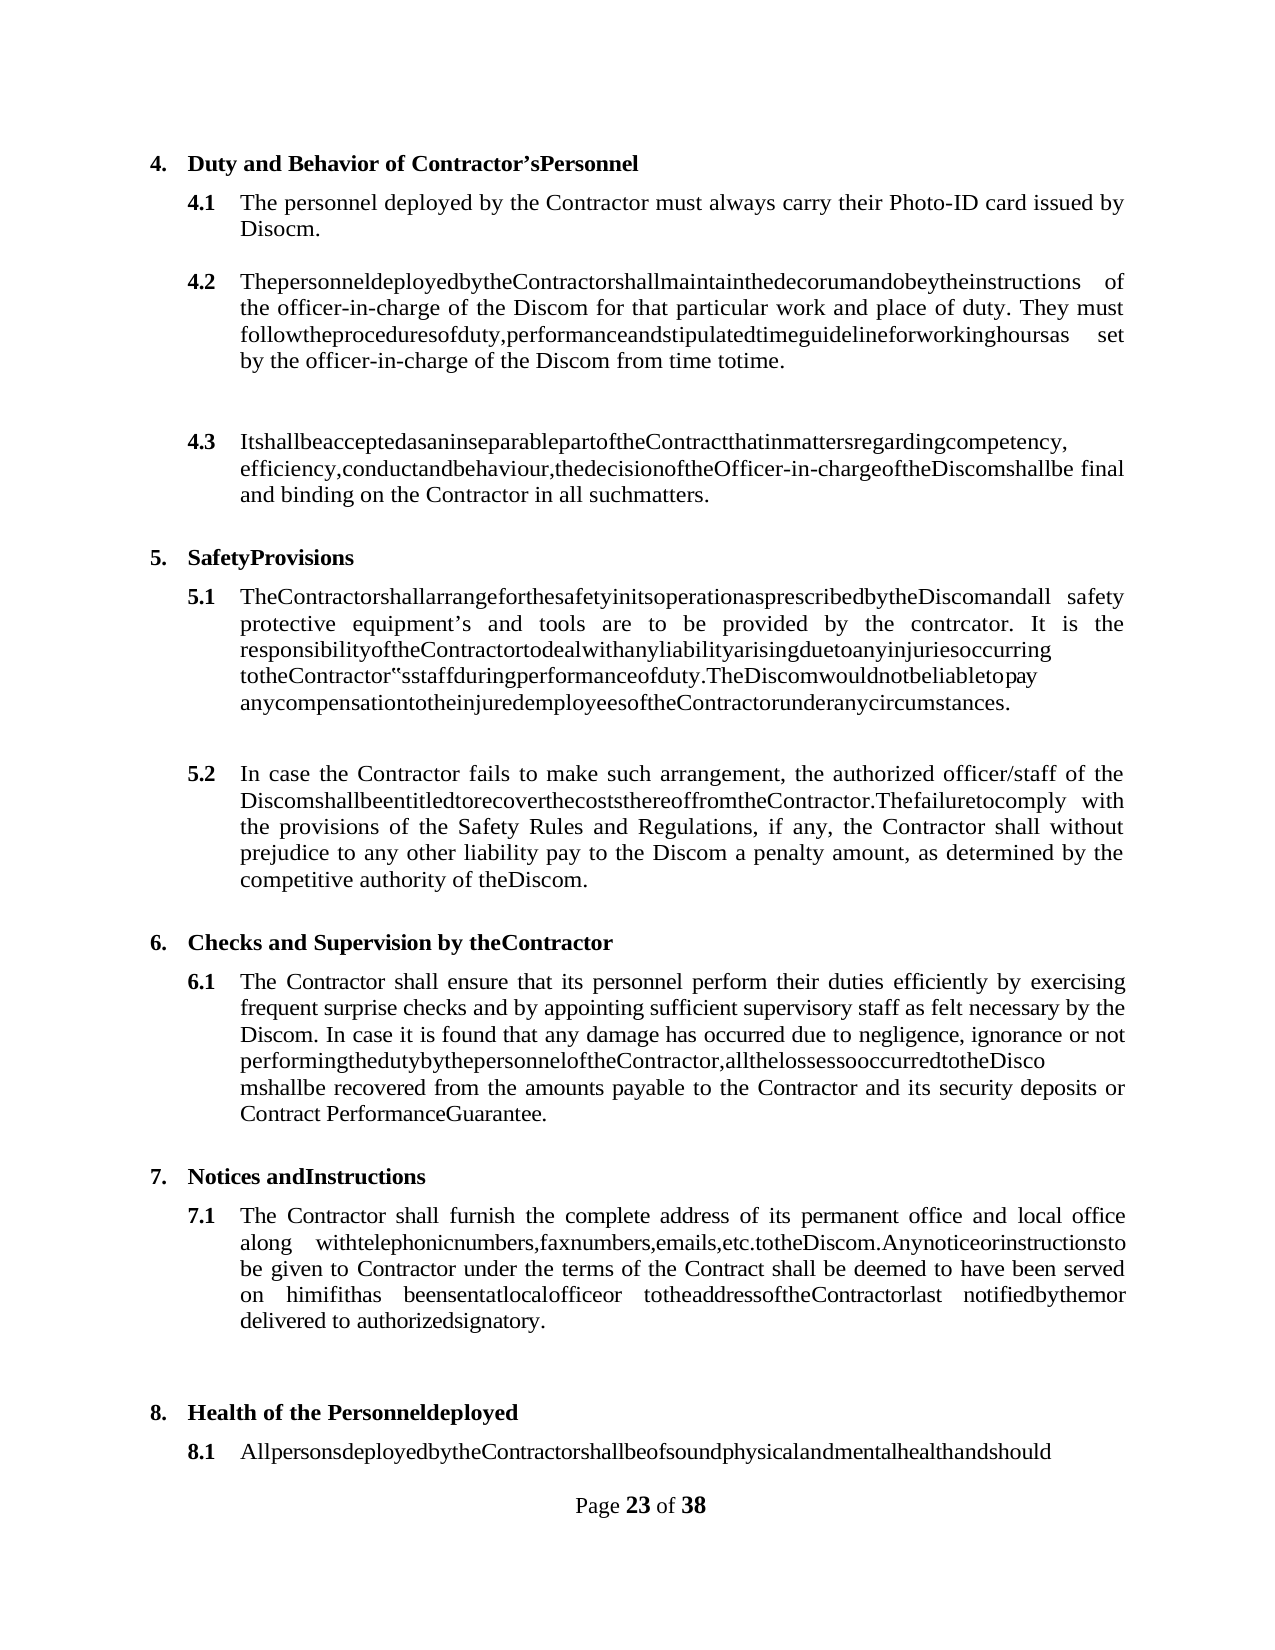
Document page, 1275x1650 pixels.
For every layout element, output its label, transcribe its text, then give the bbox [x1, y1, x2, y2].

list The Contractor shall ensure that its personnel perform their duties efficiently by exercising frequent surprise checks and by appointing sufficient supervisory staff as felt necessary by the Discom. In case it is found that any damage has occurred due to negligence, ignorance or not performingthedutybythepersonneloftheContractor,allthelossessooccurredtotheDiscomshallbe recovered from the amounts payable to the Contractor and its security deposits or Contract PerformanceGuarantee. [187, 968, 1125, 1126]
list TheContractorshallarrangeforthesafetyinitsoperationasprescribedbytheDiscomandall safety protective equipment’s and tools are to be provided by the contrcator. It is the responsibilityoftheContractortodealwithanyliabilityarisingduetoanyinjuriesoccurring totheContractor‟sstaffduringperformanceofduty.TheDiscomwouldnotbeliabletopay anycompensationtotheinjuredemployeesoftheContractorunderanycircumstances. [187, 583, 1126, 715]
subtitle Duty and Behavior of Contractor’sPersonnel [150, 150, 1225, 176]
subtitle Checks and Supervision by theContractor [150, 929, 1225, 955]
subtitle SafetyProvisions [150, 544, 1225, 570]
subtitle Health of the Personneldeployed [150, 1399, 1225, 1426]
subtitle Notices andInstructions [150, 1163, 1225, 1189]
list ItshallbeacceptedasaninseparablepartoftheContractthatinmattersregardingcompetency, efficiency,conductandbehaviour,thedecisionoftheOfficer-in-chargeoftheDiscomshallbe final and binding on the Contractor in all suchmatters. [187, 428, 1126, 507]
list The Contractor shall furnish the complete address of its permanent office and local office along withtelephonicnumbers,faxnumbers,emails,etc.totheDiscom.Anynoticeorinstructionsto be given to Contractor under the terms of the Contract shall be deemed to have been served on himifithas beensentatlocalofficeor totheaddressoftheContractorlast notifiedbythemor delivered to authorizedsignatory. [187, 1202, 1126, 1334]
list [187, 1438, 1125, 1465]
list The personnel deployed by the Contractor must always carry their Photo-ID card issued by Disocm. [187, 189, 1126, 242]
list In case the Contractor fails to make such arrangement, the authorized officer/staff of the DiscomshallbeentitledtorecoverthecoststhereoffromtheContractor.Thefailuretocomply with the provisions of the Safety Rules and Regulations, if any, the Contractor shall without prejudice to any other liability pay to the Discom a penalty amount, as determined by the competitive authority of theDiscom. [187, 760, 1126, 892]
list ThepersonneldeployedbytheContractorshallmaintainthedecorumandobeytheinstructions of the officer-in-charge of the Discom for that particular work and place of duty. They must followtheproceduresofduty,performanceandstipulatedtimeguidelineforworkinghoursas set by the officer-in-charge of the Discom from time totime. [187, 268, 1125, 373]
